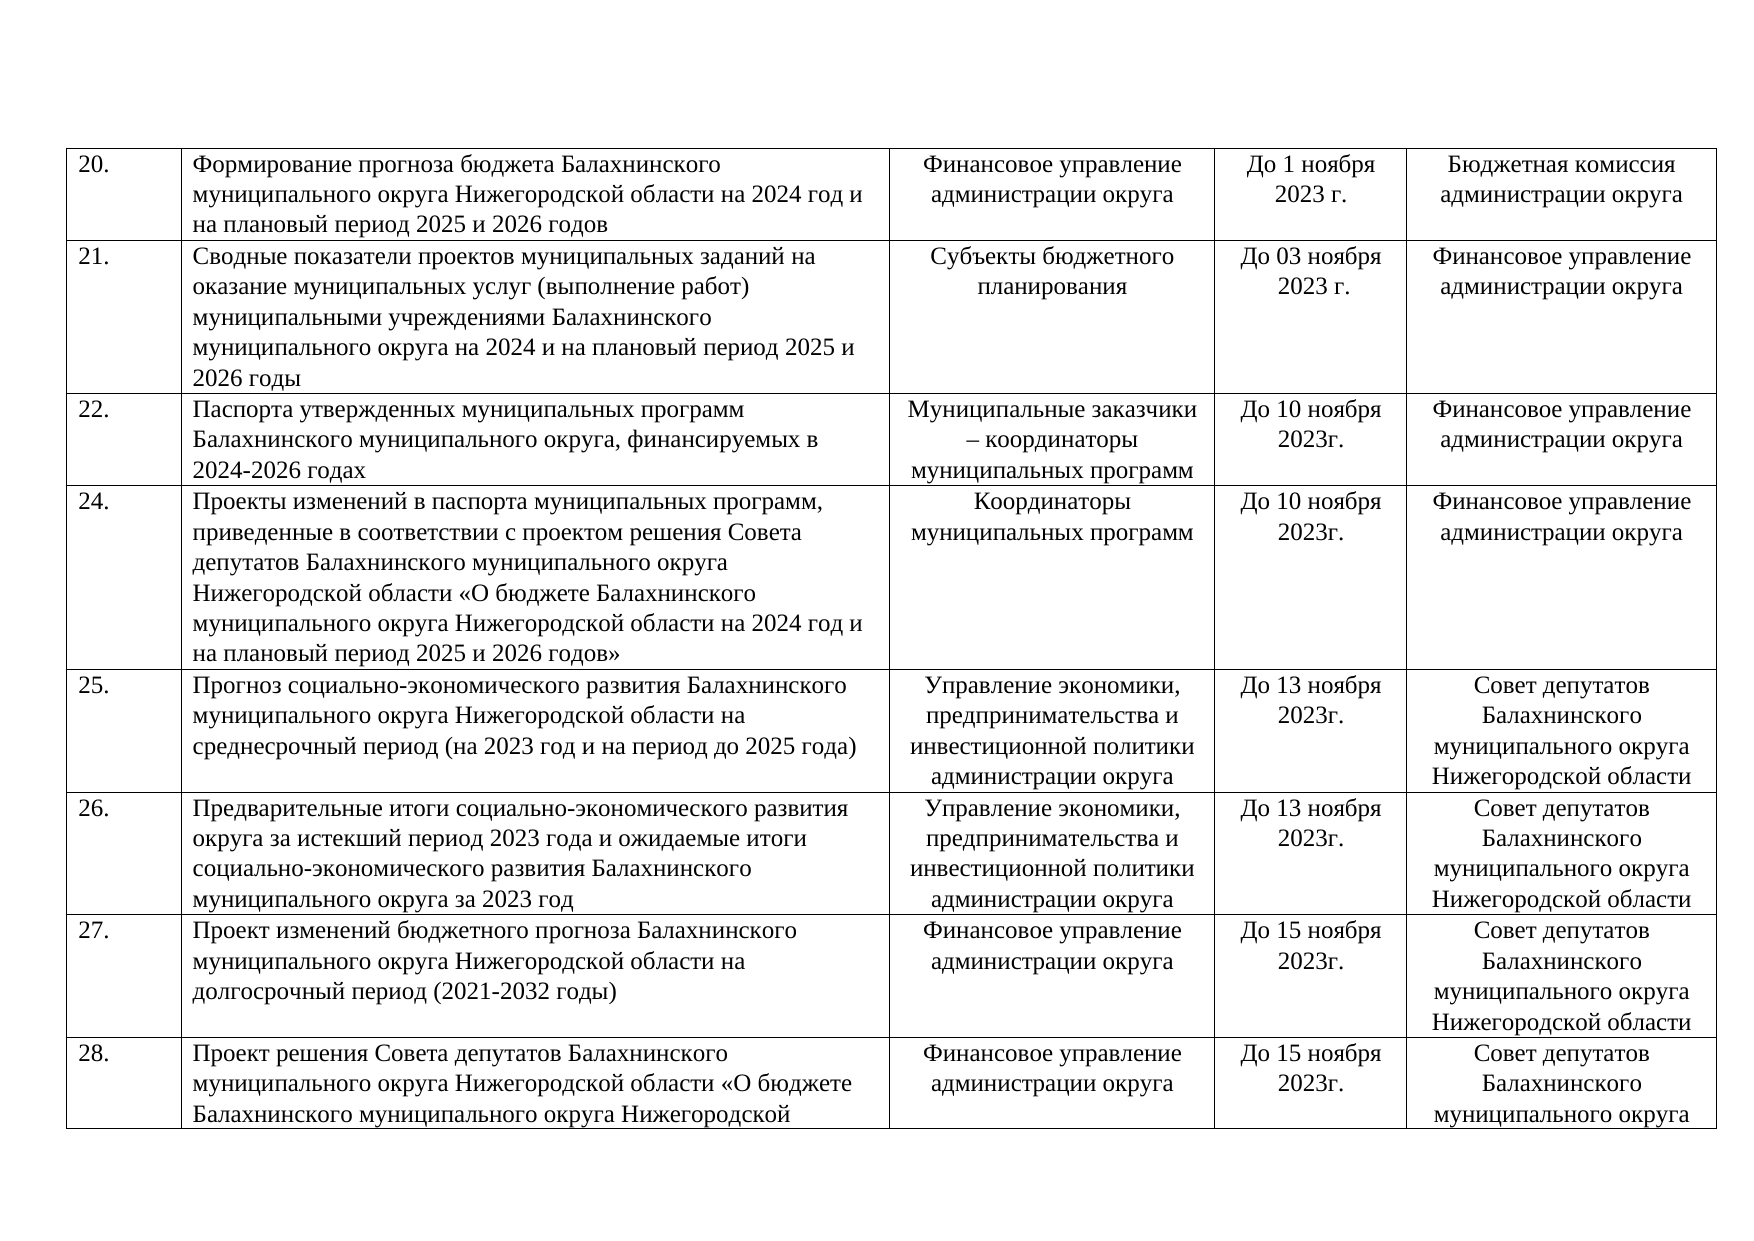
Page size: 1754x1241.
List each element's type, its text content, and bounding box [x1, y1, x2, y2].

table_cell До 15 ноября 2023г. [1215, 1038, 1406, 1128]
table_cell Проекты изменений в паспорта муниципальных программ, приведенные в соответствии с проектом решения Совета депутатов Балахнинского муниципального округа Нижегородской области «О бюджете Балахнинского муниципального округа Нижегородской области на 2024 год и на плановый период 2025 и 2026 годов» [182, 486, 889, 669]
table_cell Финансовое управление администрации округа [1407, 486, 1716, 669]
table_cell До 03 ноября 2023 г. [1215, 241, 1406, 393]
table_cell До 10 ноября 2023г. [1215, 486, 1406, 669]
table_cell Совет депутатов Балахнинского муниципального округа Нижегородской области [1407, 670, 1716, 792]
table_cell Совет депутатов Балахнинского муниципального округа Нижегородской области [1407, 793, 1716, 914]
table_cell 24. [67, 486, 181, 669]
table_cell 28. [67, 1038, 181, 1128]
table_cell 21. [67, 241, 181, 393]
table_cell До 13 ноября 2023г. [1215, 670, 1406, 792]
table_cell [1407, 1038, 1716, 1128]
table_cell Паспорта утвержденных муниципальных программ Балахнинского муниципального округа, финансируемых в 2024-2026 годах [182, 394, 889, 485]
table_cell Координаторы муниципальных программ [890, 486, 1214, 669]
table_cell До 15 ноября 2023г. [1215, 915, 1406, 1037]
table_cell Субъекты бюджетного планирования [890, 241, 1214, 393]
table_cell Сводные показатели проектов муниципальных заданий на оказание муниципальных услуг (выполнение работ) муниципальными учреждениями Балахнинского муниципального округа на 2024 и на плановый период 2025 и 2026 годы [182, 241, 889, 393]
table_cell Совет депутатов Балахнинского муниципального округа Нижегородской области [1407, 915, 1716, 1037]
table_cell Финансовое управление администрации округа [890, 915, 1214, 1037]
table_cell Управление экономики, предпринимательства и инвестиционной политики администрации округа [890, 670, 1214, 792]
table_cell Финансовое управление администрации округа [1407, 394, 1716, 485]
table_cell Предварительные итоги социально-экономического развития округа за истекший период 2023 года и ожидаемые итоги социально-экономического развития Балахнинского муниципального округа за 2023 год [182, 793, 889, 914]
table_cell Проект изменений бюджетного прогноза Балахнинского муниципального округа Нижегородской области на долгосрочный период (2021-2032 годы) [182, 915, 889, 1037]
table_cell До 1 ноября 2023 г. [1215, 149, 1406, 240]
table_cell 27. [67, 915, 181, 1037]
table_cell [890, 1038, 1214, 1128]
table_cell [890, 149, 1214, 240]
table_cell Бюджетная комиссия администрации округа [1407, 149, 1716, 240]
table_cell Формирование прогноза бюджета Балахнинского муниципального округа Нижегородской области на 2024 год и на плановый период 2025 и 2026 годов [182, 149, 889, 240]
table_cell Финансовое управление администрации округа [1407, 241, 1716, 393]
table_cell До 10 ноября 2023г. [1215, 394, 1406, 485]
table_cell 25. [67, 670, 181, 792]
table_cell 20. [67, 149, 181, 240]
table_cell Прогноз социально-экономического развития Балахнинского муниципального округа Нижегородской области на среднесрочный период (на 2023 год и на период до 2025 года) [182, 670, 889, 792]
table_cell 22. [67, 394, 181, 485]
table_cell До 13 ноября 2023г. [1215, 793, 1406, 914]
table_cell Управление экономики, предпринимательства и инвестиционной политики администрации округа [890, 793, 1214, 914]
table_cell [182, 1038, 889, 1128]
table_cell Муниципальные заказчики – координаторы муниципальных программ [890, 394, 1214, 485]
table_cell 26. [67, 793, 181, 914]
